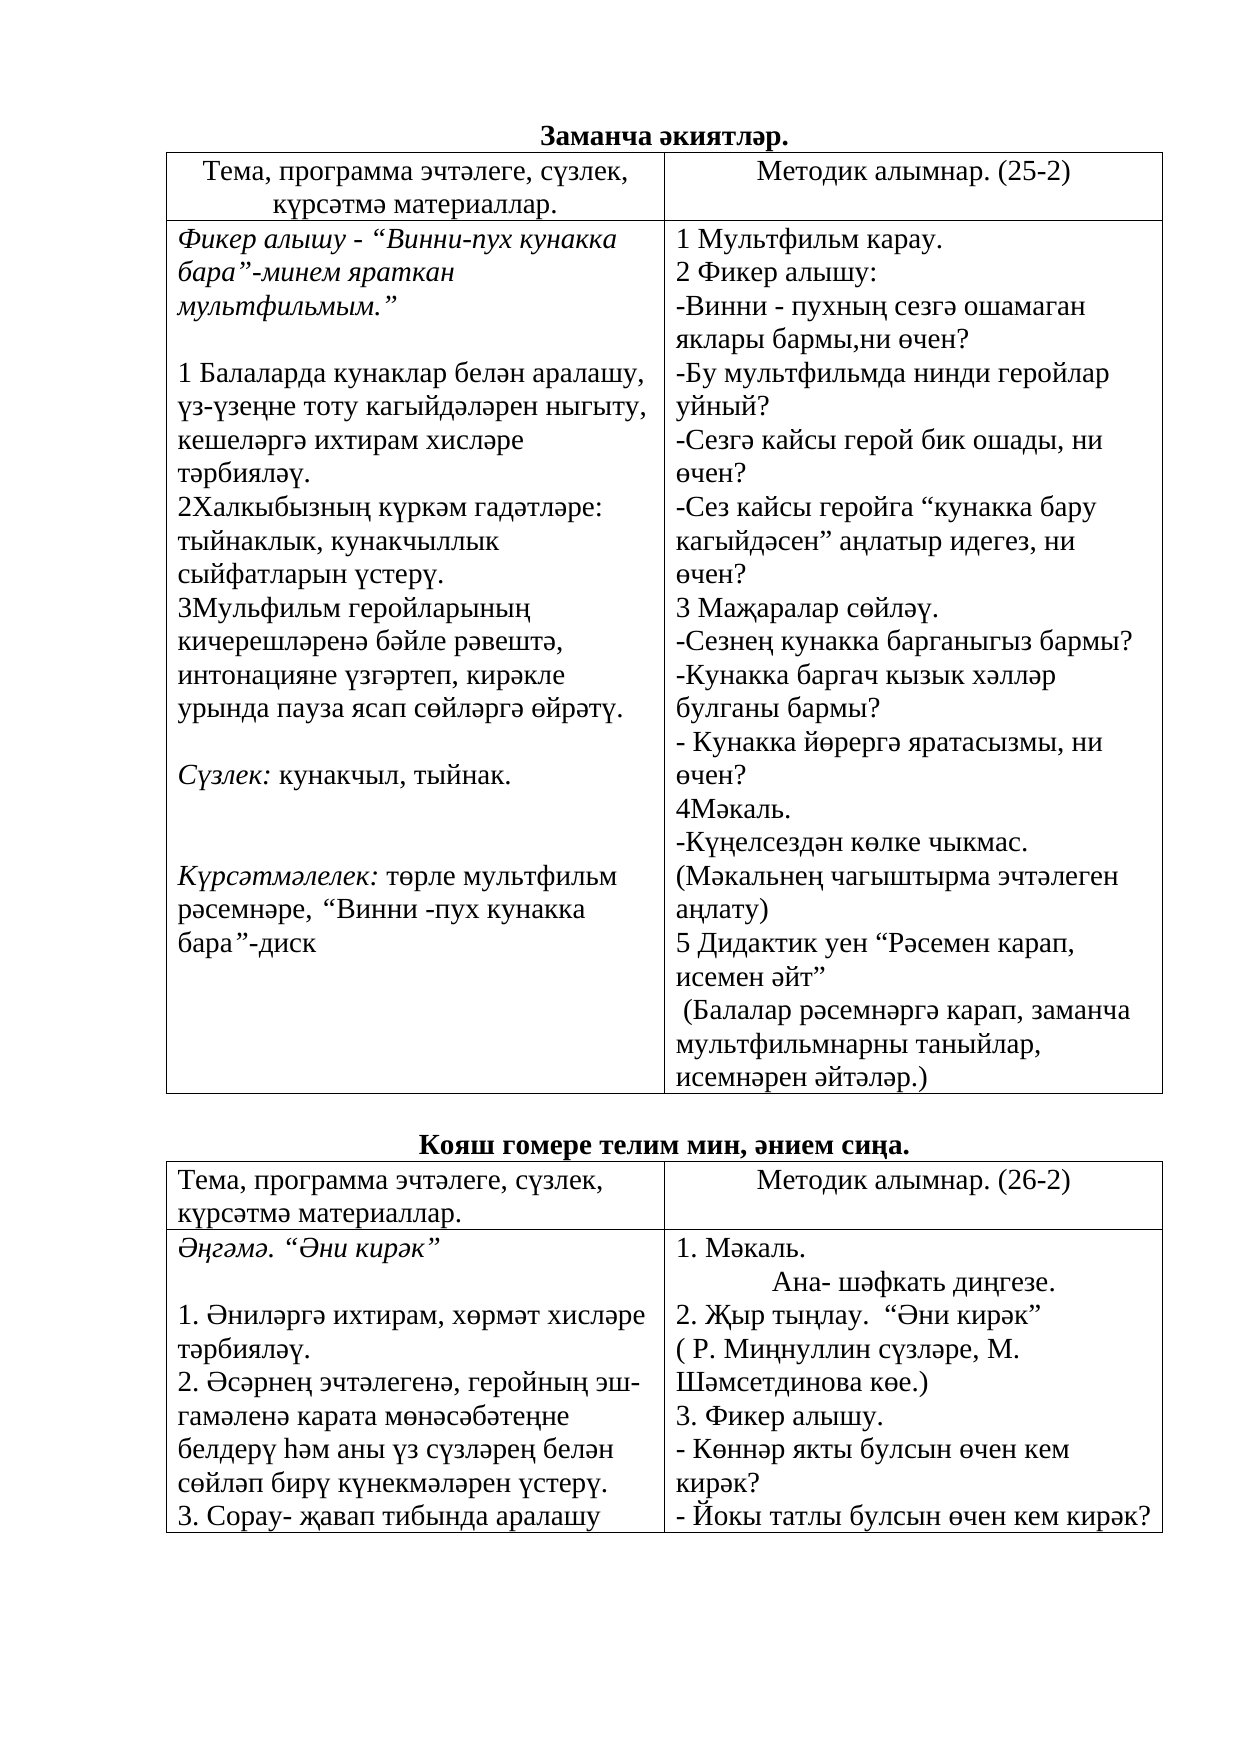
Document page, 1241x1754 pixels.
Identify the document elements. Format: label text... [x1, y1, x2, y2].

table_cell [665, 1230, 1162, 1532]
table_header Методик алымнар. (25-2) [665, 153, 1162, 220]
text Заманча әкиятләр. [177, 118, 1152, 152]
table_header Тема, программа эчтәлеге, сүзлек, күрсәтмә материаллар. [167, 153, 664, 220]
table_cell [167, 1230, 664, 1532]
table_header Тема, программа эчтәлеге, сүзлек, күрсәтмә материаллар. [167, 1162, 664, 1229]
table_cell Фикер алышу - “Винни-пух кунакка бара”-минем яраткан мультфильмым.” 1 Балаларда кунаклар белән аралашу, үз-үзеңне тоту кагыйдәләрен ныгыту, кешеләргә ихтирам хисләре тәрбияләү. 2Халкыбызның күркәм гадәтләре: тыйнаклык, кунакчыллык сыйфатларын үстерү. 3Мульфильм геройларының кичерешләренә бәйле рәвештә, интонацияне үзгәртеп, кирәкле урында пауза ясап сөйләргә өйрәтү. Сүзлек: кунакчыл, тыйнак. Күрсәтмәлелек: төрле мультфильм рәсемнәре, “Винни -пух кунакка бара”-диск [167, 221, 664, 1093]
table_header Методик алымнар. (26-2) [665, 1162, 1162, 1229]
text Кояш гомере телим мин, әнием сиңа. [177, 1127, 1152, 1161]
table_cell 1 Мультфильм карау. 2 Фикер алышу: -Винни - пухның сезгә ошамаган яклары бармы,ни өчен? -Бу мультфильмда нинди геройлар уйный? -Сезгә кайсы герой бик ошады, ни өчен? -Сез кайсы геройга “кунакка бару кагыйдәсен” аңлатыр идегез, ни өчен? 3 Маҗаралар сөйләү. -Сезнең кунакка барганыгыз бармы? -Кунакка баргач кызык хәлләр булганы бармы? - Кунакка йөрергә яратасызмы, ни өчен? 4Мәкаль. -Күңелсездән көлке чыкмас. (Мәкальнең чагыштырма эчтәлеген аңлату) 5 Дидактик уен “Рәсемен карап, исемен әйт” (Балалар рәсемнәргә карап, заманча мультфильмнарны таныйлар, исемнәрен әйтәләр.) [665, 221, 1162, 1093]
